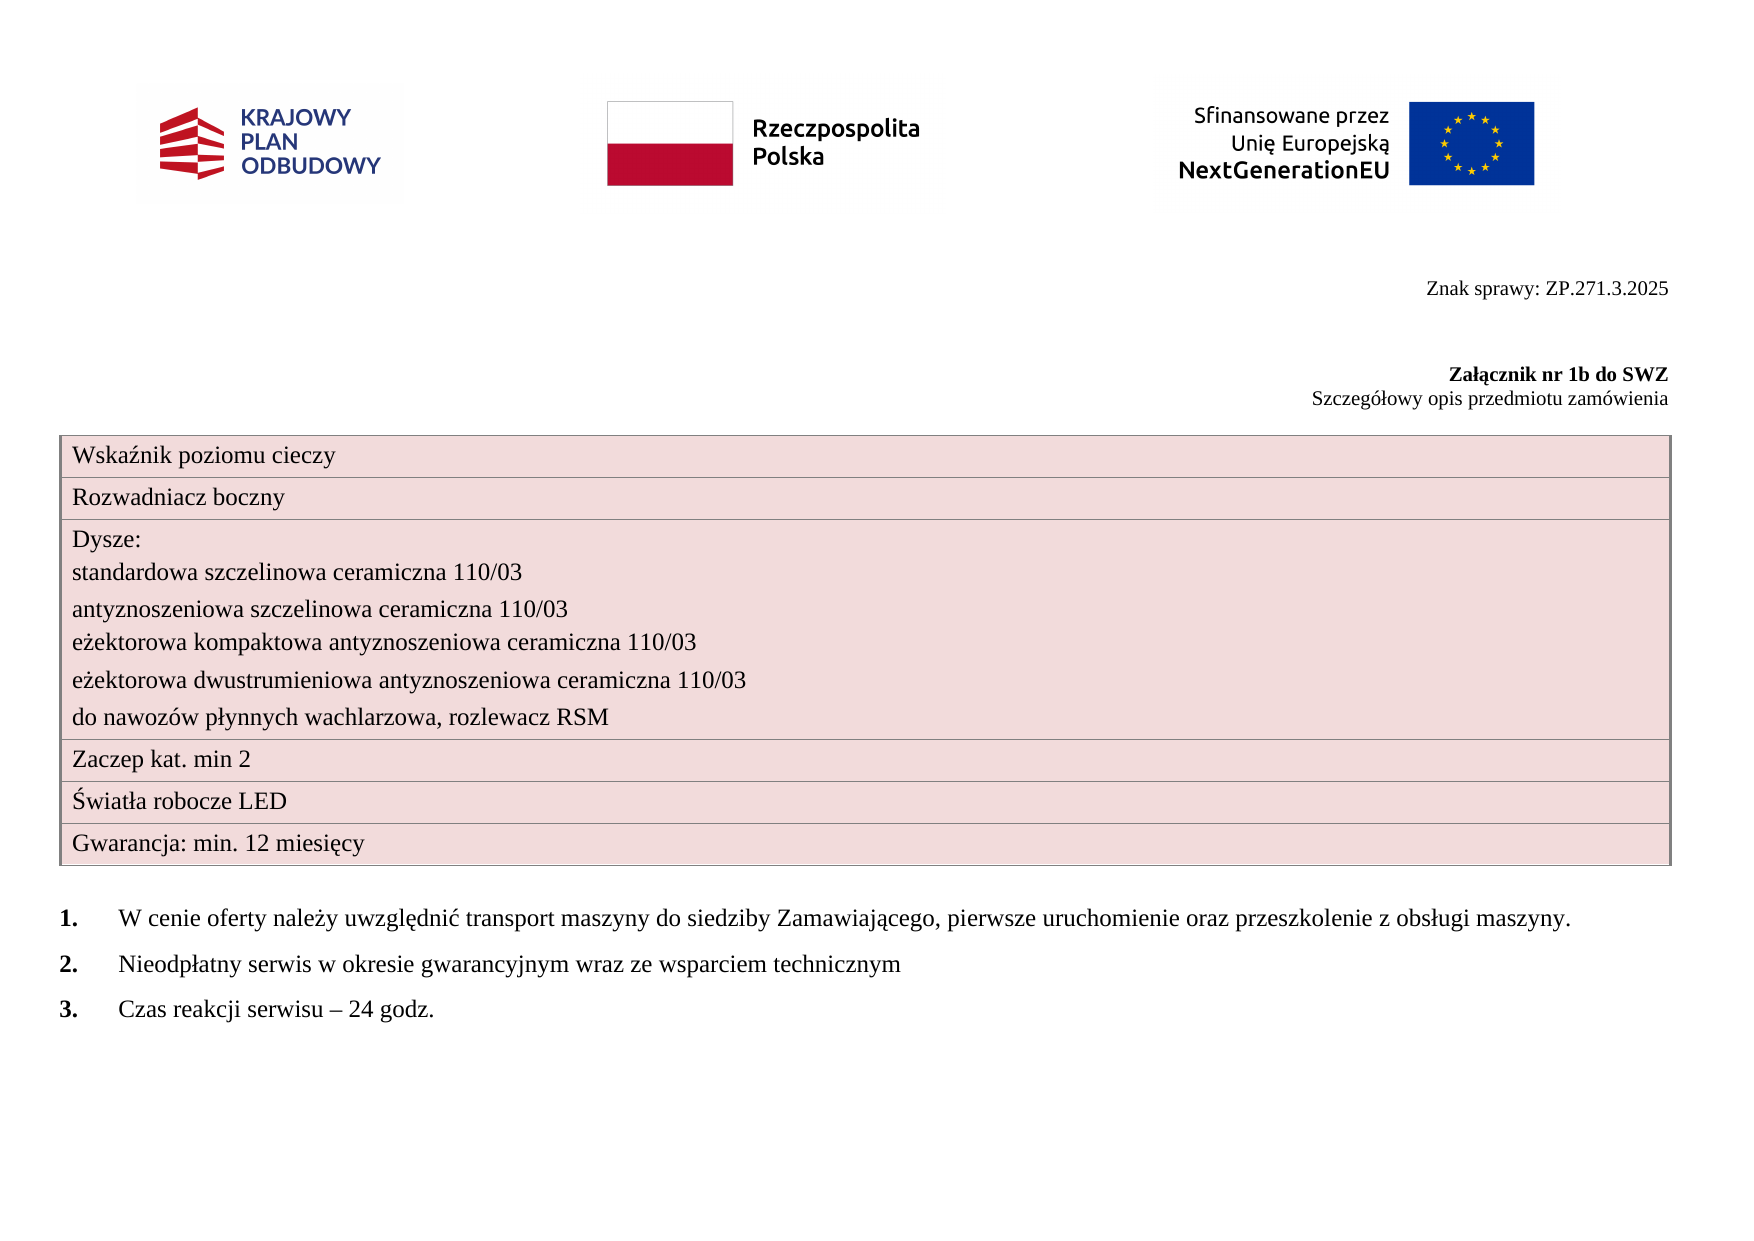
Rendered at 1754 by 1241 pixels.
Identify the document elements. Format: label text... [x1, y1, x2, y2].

list W cenie oferty należy uwzględnić transport maszyny do siedziby Zamawiającego, pierwsze uruchomienie oraz przeszkolenie z obsługi maszyny. [59, 903, 1668, 932]
table_cell Wskaźnik poziomu cieczy [62, 436, 1669, 477]
list Czas reakcji serwisu – 24 godz. [59, 994, 1668, 1023]
table_cell Dysze: standardowa szczelinowa ceramiczna 110/03 antyznoszeniowa szczelinowa ceramiczna 110/03 eżektorowa kompaktowa antyznoszeniowa ceramiczna 110/03 eżektorowa dwustrumieniowa antyznoszeniowa ceramiczna 110/03 do nawozów płynnych wachlarzowa, rozlewacz RSM [62, 520, 1669, 739]
table_cell Światła robocze LED [62, 782, 1669, 823]
list Nieodpłatny serwis w okresie gwarancyjnym wraz ze wsparciem technicznym [59, 949, 1668, 977]
table_cell Zaczep kat. min 2 [62, 740, 1669, 781]
table_cell Gwarancja: min. 12 miesięcy [62, 824, 1669, 864]
table_cell Rozwadniacz boczny [62, 478, 1669, 519]
